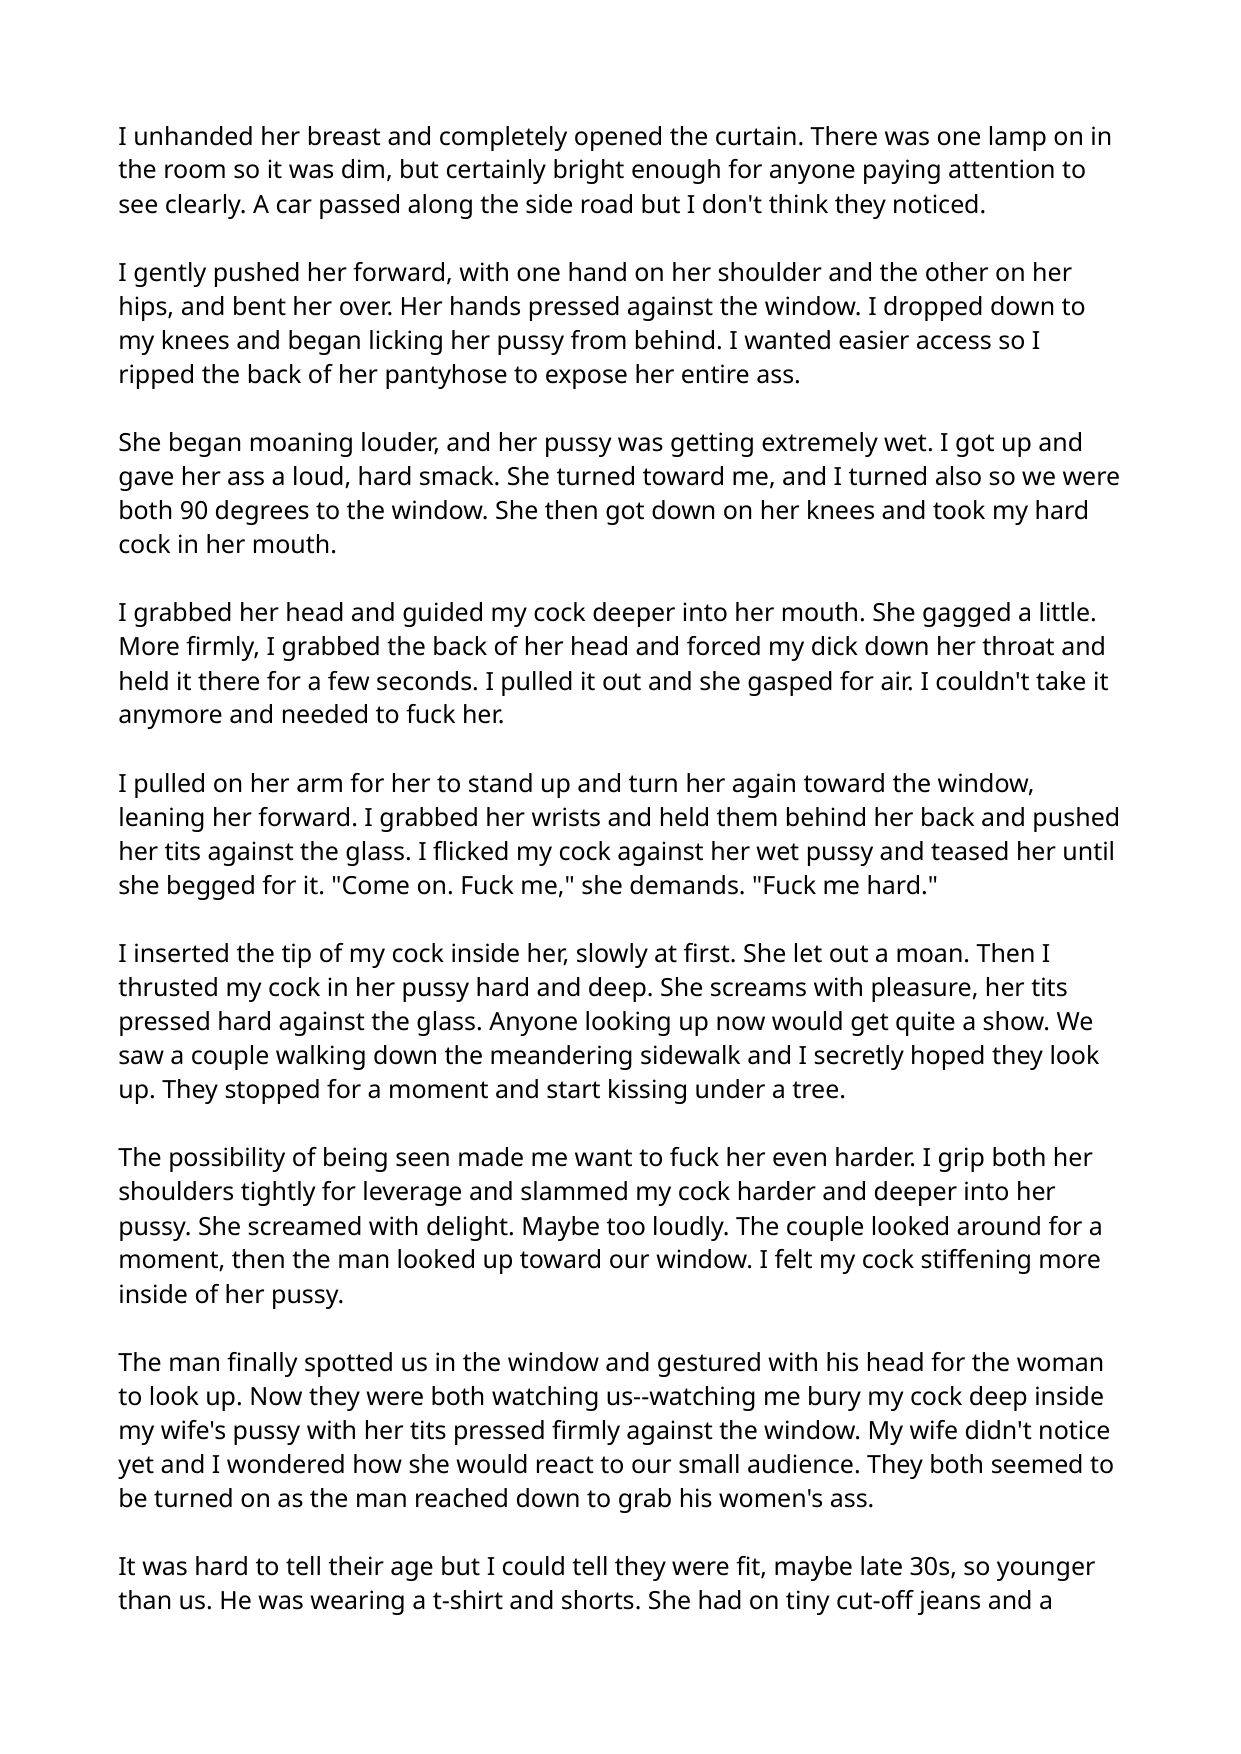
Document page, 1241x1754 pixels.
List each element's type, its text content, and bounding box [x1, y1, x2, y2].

text The possibility of being seen made me want to fuck her even harder. I grip both her shoulders tightly for leverage and slammed my cock harder and deeper into her pussy. She screamed with delight. Maybe too loudly. The couple looked around for a moment, then the man looked up toward our window. I felt my cock stiffening more inside of her pussy. [118, 1140, 1122, 1310]
text She began moaning louder, and her pussy was getting extremely wet. I got up and gave her ass a loud, hard smack. She turned toward me, and I turned also so we were both 90 degrees to the window. She then got down on her knees and took my hard cock in her mouth. [118, 425, 1122, 561]
text The man finally spotted us in the window and gestured with his head for the woman to look up. Now they were both watching us--watching me bury my cock deep inside my wife's pussy with her tits pressed firmly against the window. My wife didn't notice yet and I wondered how she would react to our small audience. They both seemed to be turned on as the man reached down to grab his women's ass. [118, 1344, 1122, 1515]
text I unhanded her breast and completely opened the curtain. There was one lamp on in the room so it was dim, but certainly bright enough for anyone paying attention to see clearly. A car passed along the side road but I don't think they noticed. [118, 118, 1122, 220]
text I inserted the tip of my cock inside her, slowly at first. She let out a moan. Then I thrusted my cock in her pussy hard and deep. She screams with pleasure, her tits pressed hard against the glass. Anyone looking up now would get quite a show. We saw a couple walking down the meandering sidewalk and I secretly hoped they look up. They stopped for a moment and start kissing under a tree. [118, 936, 1122, 1106]
text I grabbed her head and guided my cock deeper into her mouth. She gagged a little. More firmly, I grabbed the back of her head and forced my dick down her throat and held it there for a few seconds. I pulled it out and she gasped for air. I couldn't take it anymore and needed to fuck her. [118, 595, 1122, 731]
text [118, 1549, 1122, 1617]
text I gently pushed her forward, with one hand on her shoulder and the other on her hips, and bent her over. Her hands pressed against the window. I dropped down to my knees and began licking her pussy from behind. I wanted easier access so I ripped the back of her pantyhose to expose her entire ass. [118, 254, 1122, 391]
text I pulled on her arm for her to stand up and turn her again toward the window, leaning her forward. I grabbed her wrists and held them behind her back and pushed her tits against the glass. I flicked my cock against her wet pussy and teased her until she begged for it. "Come on. Fuck me," she demands. "Fuck me hard." [118, 765, 1122, 902]
